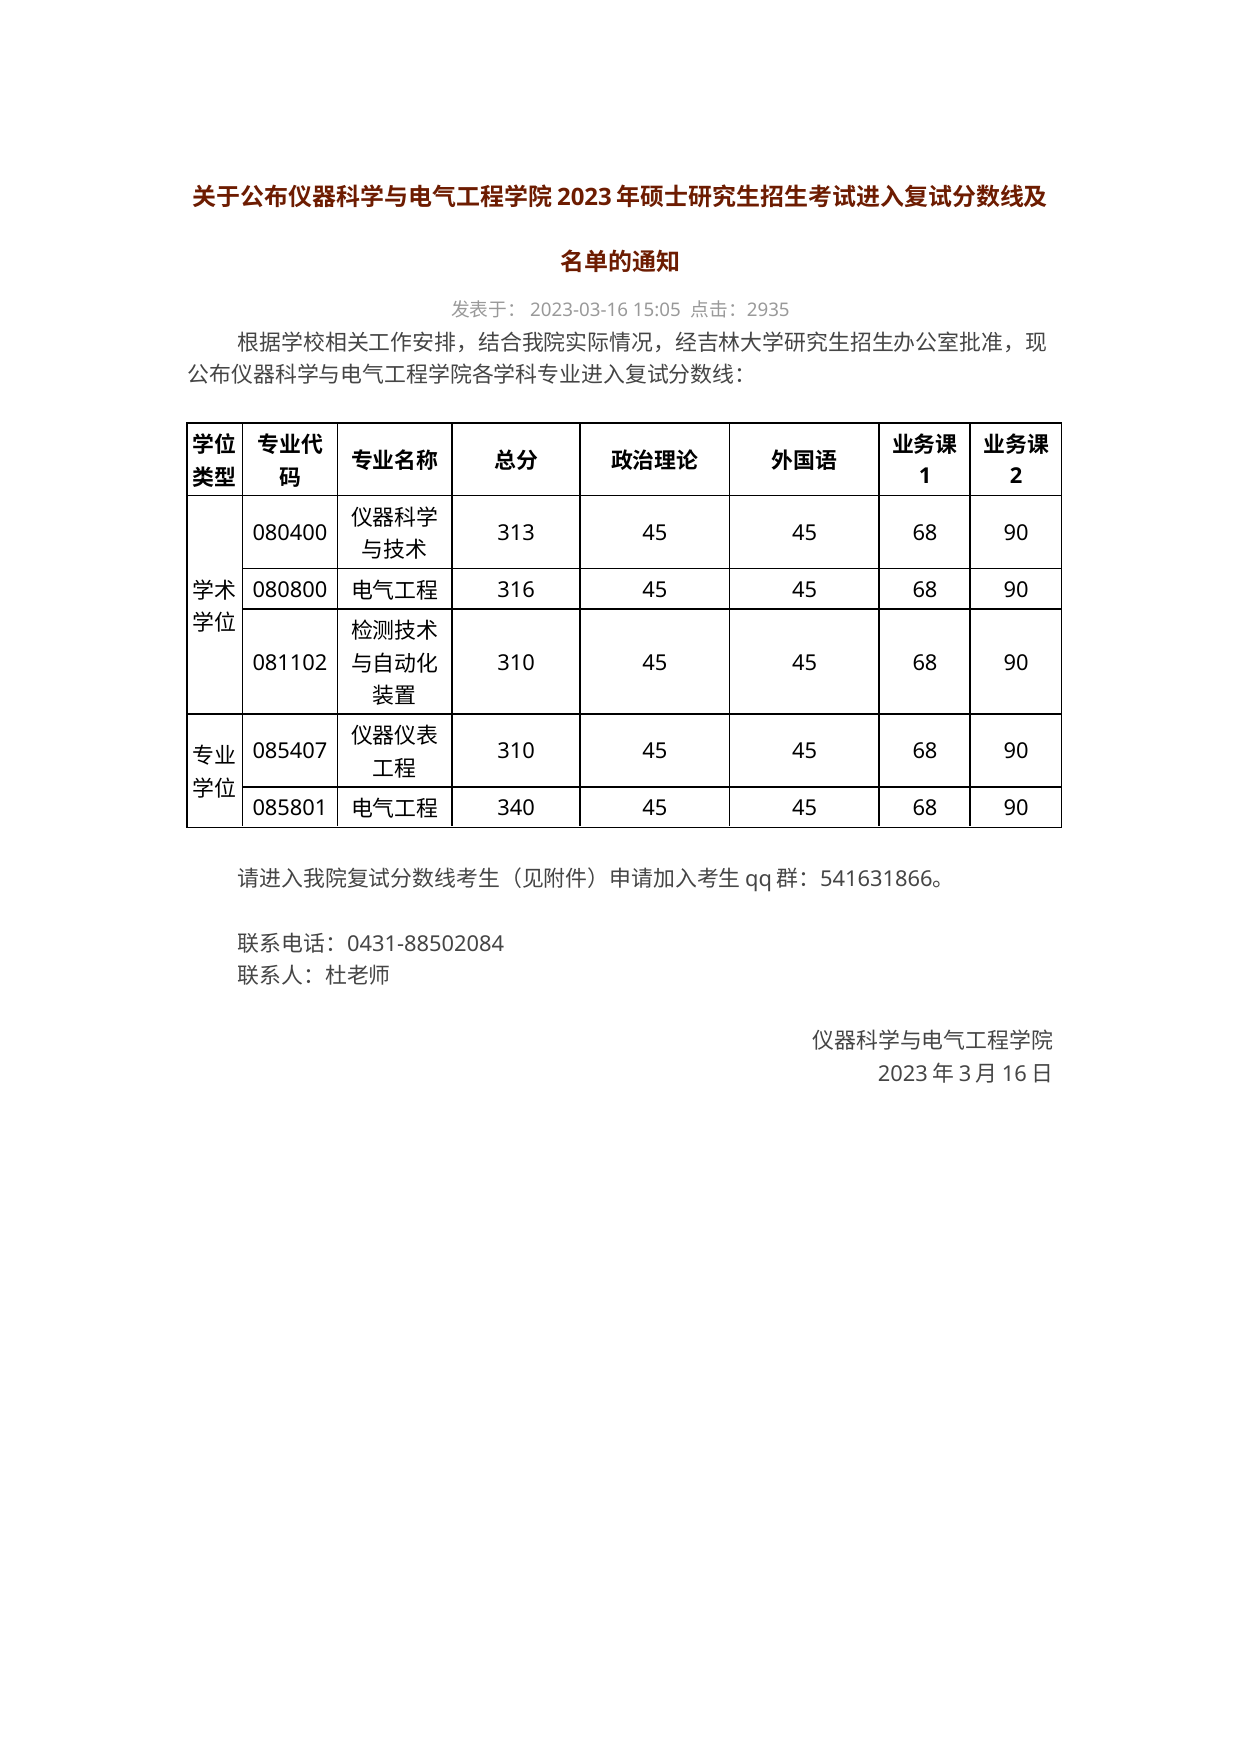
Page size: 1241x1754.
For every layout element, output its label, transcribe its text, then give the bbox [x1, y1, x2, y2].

table_cell 45 [730, 496, 878, 568]
table_header 专业代码 [243, 424, 337, 495]
text 根据学校相关工作安排，结合我院实际情况，经吉林大学研究生招生办公室批准，现公布仪器科学与电气工程学院各学科专业进入复试分数线： [187, 324, 1053, 389]
text 联系人：杜老师 [187, 958, 1053, 990]
table_cell 45 [730, 610, 878, 713]
table_cell 316 [453, 569, 579, 608]
table_header 专业名称 [338, 424, 451, 495]
table_header 业务课2 [971, 424, 1061, 495]
table_cell 68 [880, 610, 969, 713]
table_cell 专业学位 [188, 715, 242, 826]
table_header 外国语 [730, 424, 878, 495]
table_cell 68 [880, 496, 969, 568]
table_cell 检测技术与自动化装置 [338, 610, 451, 713]
table_cell 仪器仪表工程 [338, 715, 451, 786]
text 请进入我院复试分数线考生（见附件）申请加入考生qq群：541631866。 [187, 860, 1053, 893]
table_cell 085801 [243, 788, 337, 826]
table_cell 90 [971, 496, 1061, 568]
table_cell 310 [453, 715, 579, 786]
text 关于公布仪器科学与电气工程学院2023年硕士研究生招生考试进入复试分数线及名单的通知 [187, 162, 1053, 292]
table_cell 080400 [243, 496, 337, 568]
table_cell 学术学位 [188, 496, 242, 713]
table_cell 45 [581, 715, 729, 786]
text 联系电话：0431-88502084 [187, 925, 1053, 958]
text 发表于： 2023-03-16 15:05 点击：2935 [187, 292, 1053, 324]
table_header 学位类型 [188, 424, 242, 495]
table_cell 080800 [243, 569, 337, 608]
table_header 业务课1 [880, 424, 969, 495]
table_cell 68 [880, 788, 969, 826]
table_cell 45 [581, 610, 729, 713]
table_cell 电气工程 [338, 569, 451, 608]
table_cell 313 [453, 496, 579, 568]
table_cell 45 [730, 569, 878, 608]
table_cell 45 [581, 788, 729, 826]
table_header 政治理论 [581, 424, 729, 495]
table_cell 340 [453, 788, 579, 826]
table_cell 68 [880, 569, 969, 608]
table_cell 45 [730, 715, 878, 786]
table_cell 310 [453, 610, 579, 713]
table_cell 90 [971, 788, 1061, 826]
table_cell 081102 [243, 610, 337, 713]
table_cell 90 [971, 569, 1061, 608]
text 仪器科学与电气工程学院 [187, 1023, 1053, 1055]
text 2023年3月16日 [187, 1055, 1053, 1088]
table_cell 电气工程 [338, 788, 451, 826]
table_cell 085407 [243, 715, 337, 786]
table_cell 仪器科学与技术 [338, 496, 451, 568]
table_cell 45 [581, 496, 729, 568]
table_cell 90 [971, 610, 1061, 713]
table_cell 45 [581, 569, 729, 608]
table_cell 90 [971, 715, 1061, 786]
table_cell 68 [880, 715, 969, 786]
table_cell 45 [730, 788, 878, 826]
table_header 总分 [453, 424, 579, 495]
